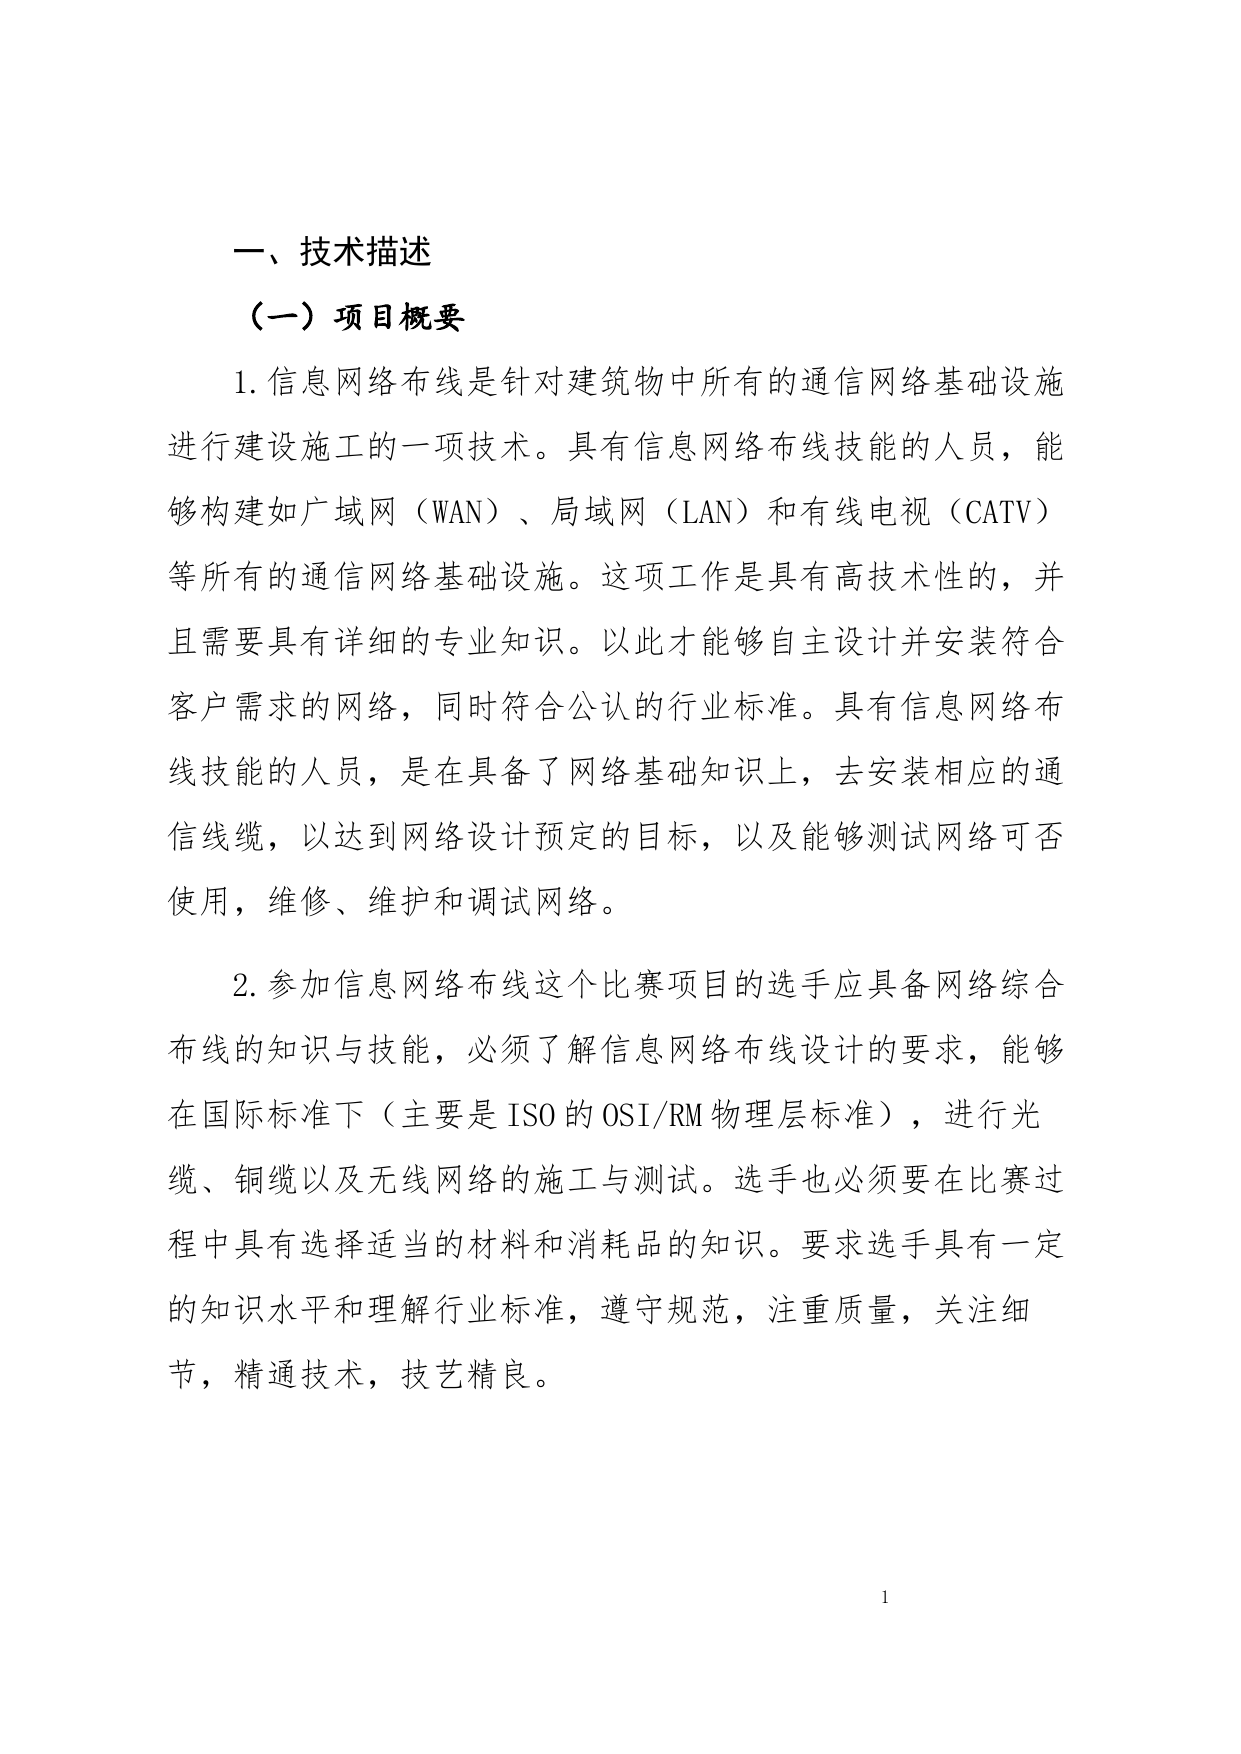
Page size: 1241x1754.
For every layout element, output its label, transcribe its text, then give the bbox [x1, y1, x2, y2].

subtitle （一）项目概要 [232, 282, 1087, 347]
text 2.参加信息网络布线这个比赛项目的选手应具备网络综合布线的知识与技能，必须了解信息网络布线设计的要求，能够在国际标准下（主要是ISO的OSI/RM物理层标准），进行光缆、铜缆以及无线网络的施工与测试。选手也必须要在比赛过程中具有选择适当的材料和消耗品的知识。要求选手具有一定的知识水平和理解行业标准，遵守规范，注重质量，关注细节，精通技术，技艺精良。 [165, 950, 1087, 1405]
subtitle 一、技术描述 [232, 217, 1087, 282]
text 1.信息网络布线是针对建筑物中所有的通信网络基础设施进行建设施工的一项技术。具有信息网络布线技能的人员，能够构建如广域网（WAN）、局域网（LAN）和有线电视（CATV）等所有的通信网络基础设施。这项工作是具有高技术性的，并且需要具有详细的专业知识。以此才能够自主设计并安装符合客户需求的网络，同时符合公认的行业标准。具有信息网络布线技能的人员，是在具备了网络基础知识上，去安装相应的通信线缆，以达到网络设计预定的目标，以及能够测试网络可否使用，维修、维护和调试网络。 [165, 347, 1087, 932]
